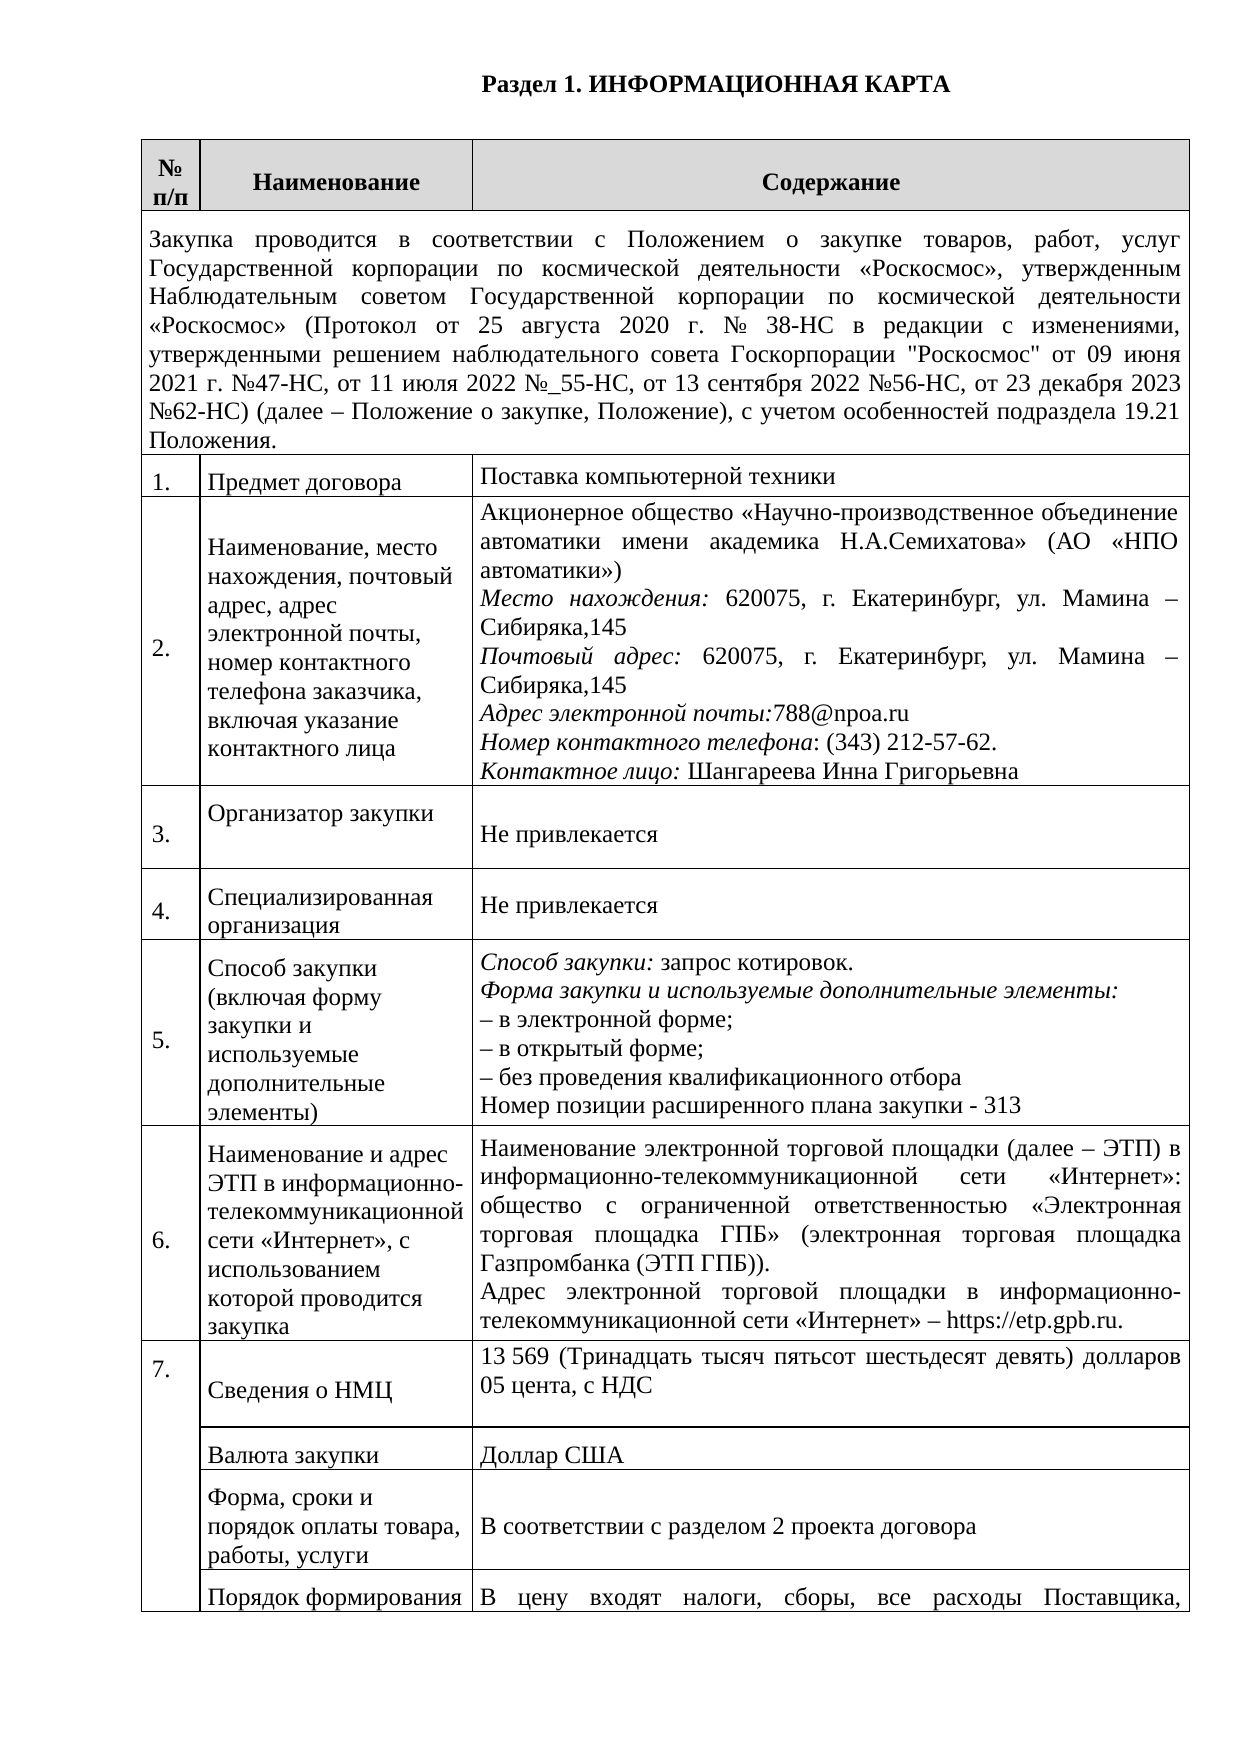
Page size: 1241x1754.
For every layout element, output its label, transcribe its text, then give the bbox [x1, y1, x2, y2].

table_header Содержание [473, 140, 1189, 210]
table_cell Форма, сроки и порядок оплаты товара, работы, услуги [201, 1470, 472, 1568]
table_cell Наименование и адрес ЭТП в информационно-телекоммуникационной сети «Интернет», с использованием которой проводится закупка [201, 1126, 472, 1340]
table_cell [142, 1341, 199, 1611]
table_cell Акционерное общество «Научно-производственное объединение автоматики имени академика Н.А.Семихатова» (АО «НПО автоматики») Место нахождения: 620075, г. Екатеринбург, ул. Мамина – Сибиряка,145 Почтовый адрес: 620075, г. Екатеринбург, ул. Мамина – Сибиряка,145 Адрес электронной почты:788@npoa.ru Номер контактного телефона: (343) 212-57-62. Контактное лицо: Шангареева Инна Григорьевна [473, 497, 1189, 785]
table_cell Специализированная организация [201, 869, 472, 939]
table_header № п/п [142, 140, 199, 210]
table_cell Сведения о НМЦ [201, 1341, 472, 1426]
table_cell [142, 869, 199, 939]
table_cell Поставка компьютерной техники [473, 455, 1189, 496]
table_cell Способ закупки: запрос котировок. Форма закупки и используемые дополнительные элементы: – в электронной форме; – в открытый форме; – без проведения квалификационного отбора Номер позиции расширенного плана закупки - 313 [473, 940, 1189, 1125]
table_cell Наименование, место нахождения, почтовый адрес, адрес электронной почты, номер контактного телефона заказчика, включая указание контактного лица [201, 497, 472, 785]
table_cell Доллар США [473, 1428, 1189, 1469]
table_cell [142, 940, 199, 1125]
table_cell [201, 1570, 472, 1611]
table_cell 13 569 (Тринадцать тысяч пятьсот шестьдесят девять) долларов 05 цента, с НДС [473, 1341, 1189, 1426]
table_cell Предмет договора [201, 455, 472, 496]
table_cell Способ закупки (включая форму закупки и используемые дополнительные элементы) [201, 940, 472, 1125]
table_cell Не привлекается [473, 869, 1189, 939]
table_header Наименование [201, 140, 472, 210]
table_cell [473, 1570, 1189, 1611]
table_cell Наименование электронной торговой площадки (далее – ЭТП) в информационно-телекоммуникационной сети «Интернет»: общество с ограниченной ответственностью «Электронная торговая площадка ГПБ» (электронная торговая площадка Газпромбанка (ЭТП ГПБ)). Адрес электронной торговой площадки в информационно-телекоммуникационной сети «Интернет» – https://etp.gpb.ru. [473, 1126, 1189, 1340]
table_cell [142, 497, 199, 785]
table_cell [142, 786, 199, 868]
table_cell Валюта закупки [201, 1428, 472, 1469]
table_cell Не привлекается [473, 786, 1189, 868]
table_cell [142, 1126, 199, 1340]
table_cell В соответствии с разделом 2 проекта договора [473, 1470, 1189, 1568]
text Раздел 1. ИНФОРМАЦИОННАЯ КАРТА [266, 69, 1166, 98]
table_cell Организатор закупки [201, 786, 472, 868]
table_cell Закупка проводится в соответствии с Положением о закупке товаров, работ, услуг Государственной корпорации по космической деятельности «Роскосмос», утвержденным Наблюдательным советом Государственной корпорации по космической деятельности «Роскосмос» (Протокол от 25 августа 2020 г. № 38-НС в редакции с изменениями, утвержденными решением наблюдательного совета Госкорпорации "Роскосмос" от 09 июня 2021 г. №47-НС, от 11 июля 2022 №_55-НС, от 13 сентября 2022 №56-НС, от 23 декабря 2023 №62-НС) (далее – Положение о закупке, Положение), с учетом особенностей подраздела 19.21 Положения. [142, 211, 1189, 454]
table_cell [142, 455, 199, 496]
